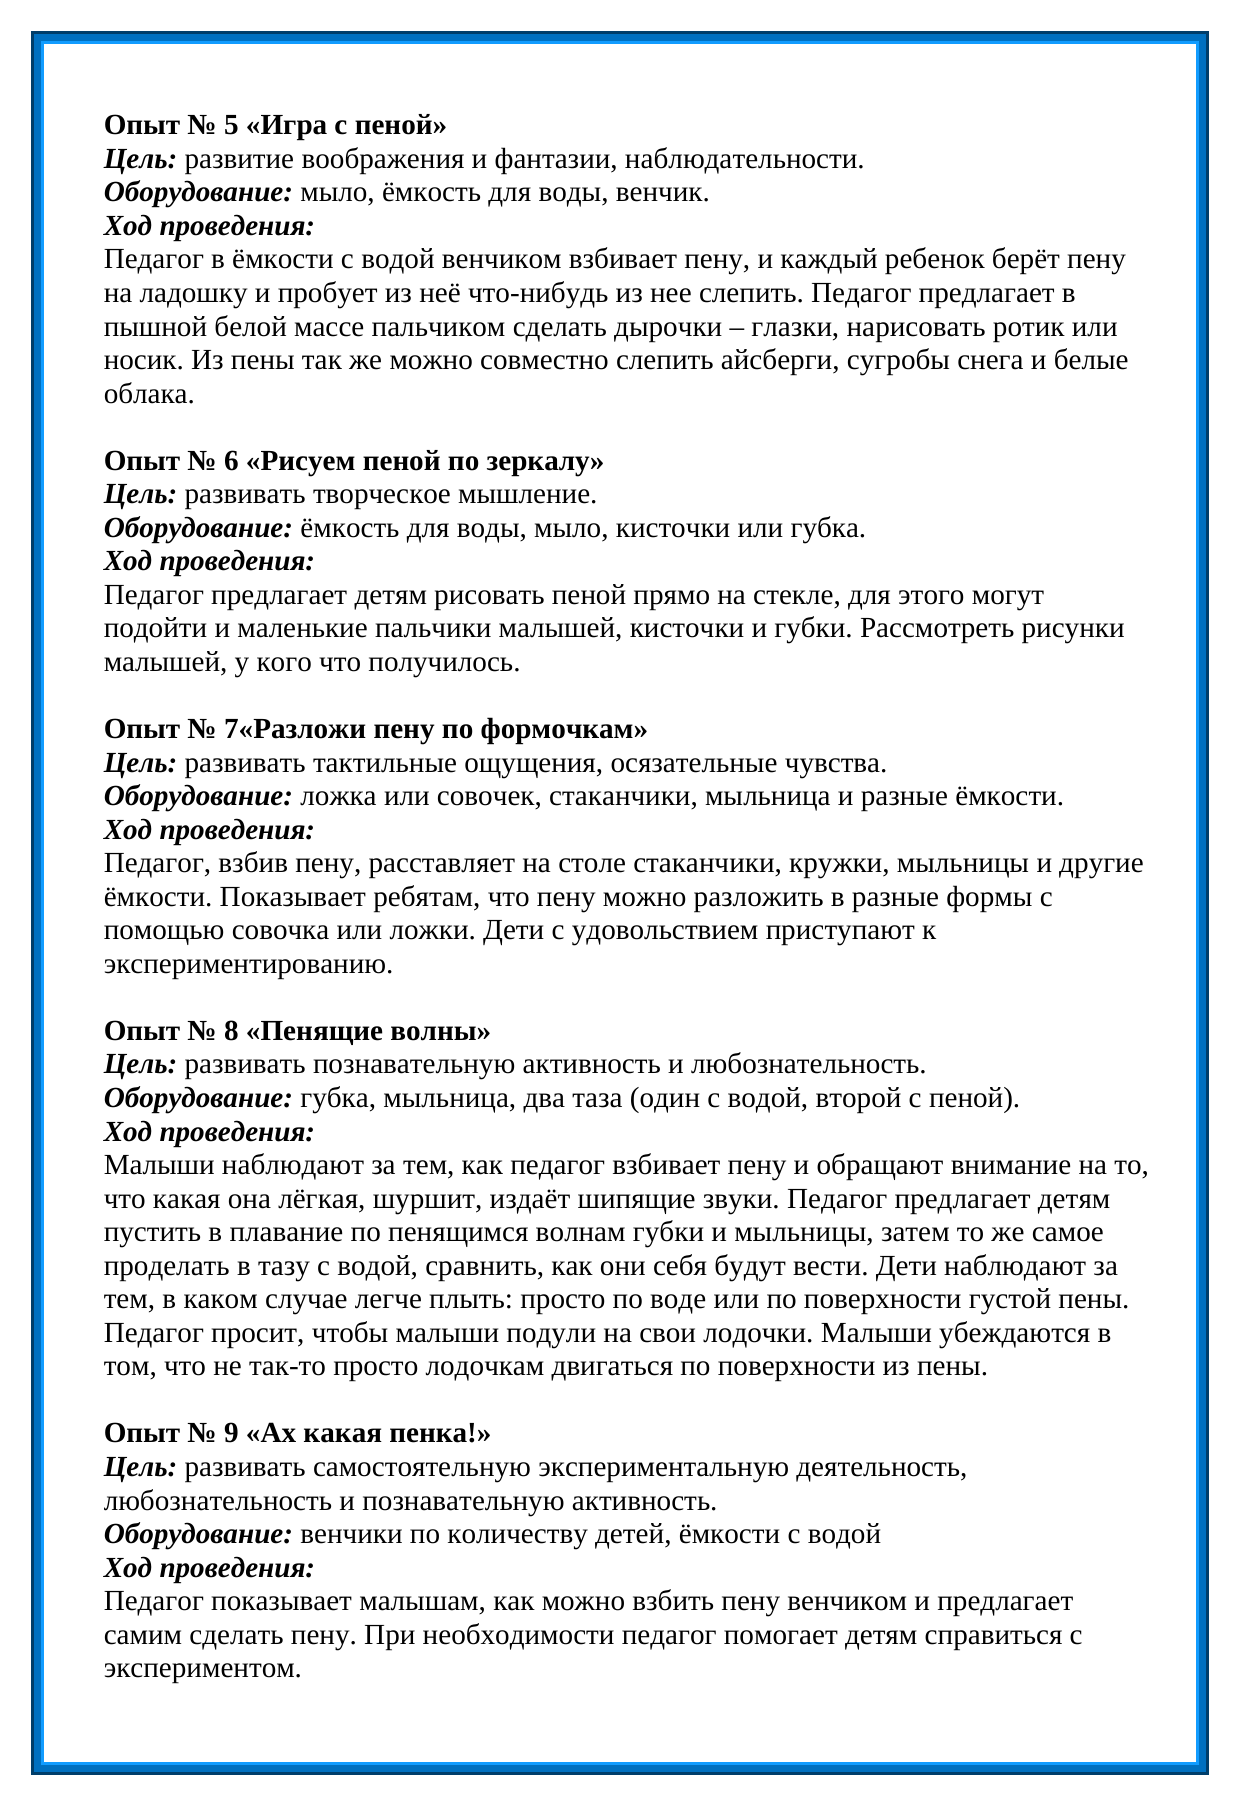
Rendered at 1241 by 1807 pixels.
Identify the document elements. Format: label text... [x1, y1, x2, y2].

text Опыт № 7«Разложи пену по формочкам» [103, 711, 1152, 745]
text Педагог в ёмкости с водой венчиком взбивает пену, и каждый ребенок берёт пену на ладошку и пробует из неё что-нибудь из нее слепить. Педагог предлагает в пышной белой массе пальчиком сделать дырочки – глазки, нарисовать ротик или носик. Из пены так же можно совместно слепить айсберги, сугробы снега и белые облака. [103, 242, 1152, 409]
text Ход проведения: [103, 543, 1152, 577]
text Педагог показывает малышам, как можно взбить пену венчиком и предлагает самим сделать пену. При необходимости педагог помогает детям справиться с экспериментом. [103, 1583, 1152, 1684]
text Ход проведения: [103, 812, 1152, 845]
text Цель: развивать тактильные ощущения, осязательные чувства. [103, 745, 1152, 778]
text Опыт № 9 «Ах какая пенка!» [103, 1416, 1152, 1449]
text Ход проведения: [103, 208, 1152, 242]
text Цель: развитие воображения и фантазии, наблюдательности. [103, 141, 1152, 174]
text Опыт № 8 «Пенящие волны» [103, 1013, 1152, 1047]
text Педагог предлагает детям рисовать пеной прямо на стекле, для этого могут подойти и маленькие пальчики малышей, кисточки и губки. Рассмотреть рисунки малышей, у кого что получилось. [103, 577, 1152, 678]
text Опыт № 5 «Игра с пеной» [103, 107, 1152, 141]
text Опыт № 6 «Рисуем пеной по зеркалу» [103, 443, 1152, 476]
text Цель: развивать познавательную активность и любознательность. [103, 1047, 1152, 1080]
text Оборудование: ложка или совочек, стаканчики, мыльница и разные ёмкости. [103, 778, 1152, 812]
text Малыши наблюдают за тем, как педагог взбивает пену и обращают внимание на то, что какая она лёгкая, шуршит, издаёт шипящие звуки. Педагог предлагает детям пустить в плавание по пенящимся волнам губки и мыльницы, затем то же самое проделать в тазу с водой, сравнить, как они себя будут вести. Дети наблюдают за тем, в каком случае легче плыть: просто по воде или по поверхности густой пены. Педагог просит, чтобы малыши подули на свои лодочки. Малыши убеждаются в том, что не так-то просто лодочкам двигаться по поверхности из пены. [103, 1147, 1152, 1382]
text Педагог, взбив пену, расставляет на столе стаканчики, кружки, мыльницы и другие ёмкости. Показывает ребятам, что пену можно разложить в разные формы с помощью совочка или ложки. Дети с удовольствием приступают к экспериментированию. [103, 845, 1152, 979]
text Ход проведения: [103, 1550, 1152, 1583]
text Цель: развивать творческое мышление. [103, 476, 1152, 510]
text Ход проведения: [103, 1114, 1152, 1147]
text Оборудование: венчики по количеству детей, ёмкости с водой [103, 1516, 1152, 1550]
text Цель: развивать самостоятельную экспериментальную деятельность, любознательность и познавательную активность. [103, 1449, 1152, 1516]
text Оборудование: губка, мыльница, два таза (один с водой, второй с пеной). [103, 1080, 1152, 1114]
text Оборудование: мыло, ёмкость для воды, венчик. [103, 174, 1152, 208]
text Оборудование: ёмкость для воды, мыло, кисточки или губка. [103, 510, 1152, 543]
